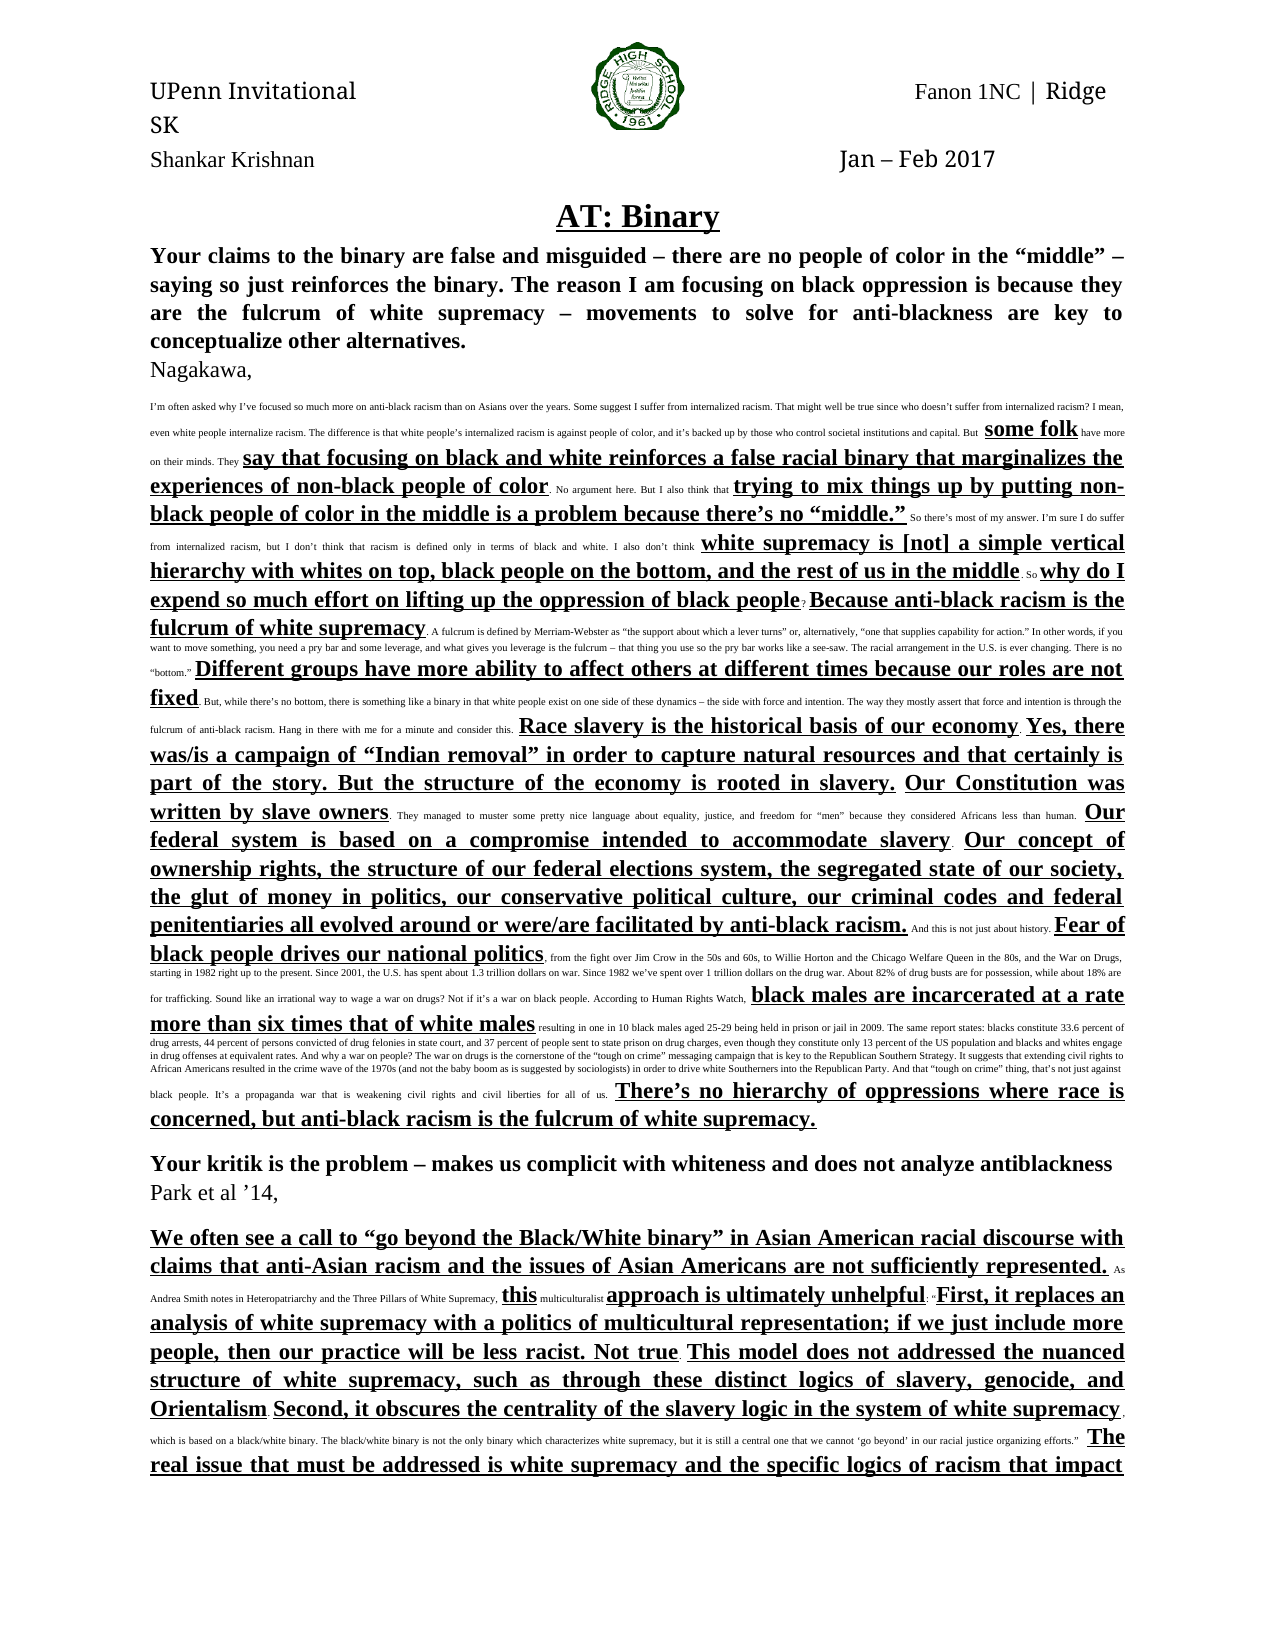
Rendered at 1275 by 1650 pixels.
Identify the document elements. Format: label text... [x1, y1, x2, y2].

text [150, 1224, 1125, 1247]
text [150, 1390, 1125, 1478]
text Park et al ’14, [150, 1179, 1125, 1205]
subtitle Your claims to the binary are false and misguided – there are no people of color in the “middle” – saying so just reinforces the binary. The reason I am focusing on black oppression is because they are the fulcrum of white supremacy – movements to solve for anti-blackness are key to conceptualize other alternatives. [150, 242, 1125, 354]
text Nagakawa, [150, 356, 1125, 382]
picture [577, 42, 697, 130]
text I’m often asked why I’ve focused so much more on anti-black racism than on Asians over the years. Some suggest I suffer from internalized racism. That might well be true since who doesn’t suffer from internalized racism? I mean, even white people internalize racism. The difference is that white people’s internalized racism is against people of color, and it’s backed up by those who control societal institutions and capital. But some folk have more on their minds. They say that focusing on black and white reinforces a false racial binary that marginalizes the experiences of non-black people of color. No argument here. But I also think that trying to mix things up by putting non-black people of color in the middle is a problem because there’s no “middle.” So there’s most of my answer. I’m sure I do suffer from internalized racism, but I don’t think that racism is defined only in terms of black and white. I also don’t think white supremacy is [not] a simple vertical hierarchy with whites on top, black people on the bottom, and the rest of us in the middle. So why do I expend so much effort on lifting up the oppression of black people? Because anti-black racism is the fulcrum of white supremacy. A fulcrum is defined by Merriam-Webster as “the support about which a lever turns” or, alternatively, “one that supplies capability for action.” In other words, if you want to move something, you need a pry bar and some leverage, and what gives you leverage is the fulcrum – that thing you use so the pry bar works like a see-saw. The racial arrangement in the U.S. is ever changing. There is no “bottom.” Different groups have more ability to affect others at different times because our roles are not fixed. But, while there’s no bottom, there is something like a binary in that white people exist on one side of these dynamics – the side with force and intention. The way they mostly assert that force and intention is through the fulcrum of anti-black racism. Hang in there with me for a minute and consider this. Race slavery is the historical basis of our economy. Yes, there was/is a campaign of “Indian removal” in order to capture natural resources and that certainly is part of the story. But the structure of the economy is rooted in slavery. Our Constitution was written by slave owners. They managed to muster some pretty nice language about equality, justice, and freedom for “men” because they considered Africans less than human. Our federal system is based on a compromise intended to accommodate slavery. Our concept of ownership rights, the structure of our federal elections system, the segregated state of our society, the glut of money in politics, our conservative political culture, our criminal codes and federal penitentiaries all evolved around or were/are facilitated by anti-black racism. And this is not just about history. Fear of black people drives our national politics, from the fight over Jim Crow in the 50s and 60s, to Willie Horton and the Chicago Welfare Queen in the 80s, and the War on Drugs, starting in 1982 right up to the present. Since 2001, the U.S. has spent about 1.3 trillion dollars on war. Since 1982 we’ve spent over 1 trillion dollars on the drug war. About 82% of drug busts are for possession, while about 18% are for trafficking. Sound like an irrational way to wage a war on drugs? Not if it’s a war on black people. According to Human Rights Watch, black males are incarcerated at a rate more than six times that of white males resulting in one in 10 black males aged 25-29 being held in prison or jail in 2009. The same report states: blacks constitute 33.6 percent of drug arrests, 44 percent of persons convicted of drug felonies in state court, and 37 percent of people sent to state prison on drug charges, even though they constitute only 13 percent of the US population and blacks and whites engage in drug offenses at equivalent rates. And why a war on people? The war on drugs is the cornerstone of the “tough on crime” messaging campaign that is key to the Republican Southern Strategy. It suggests that extending civil rights to African Americans resulted in the crime wave of the 1970s (and not the baby boom as is suggested by sociologists) in order to drive white Southerners into the Republican Party. And that “tough on crime” thing, that’s not just against black people. It’s a propaganda war that is weakening civil rights and civil liberties for all of us. There’s no hierarchy of oppressions where race is concerned, but anti-black racism is the fulcrum of white supremacy. [150, 401, 1125, 1132]
subtitle Your kritik is the problem – makes us complicit with whiteness and does not analyze antiblackness [150, 1150, 1125, 1177]
subtitle AT: Binary [150, 197, 1125, 235]
